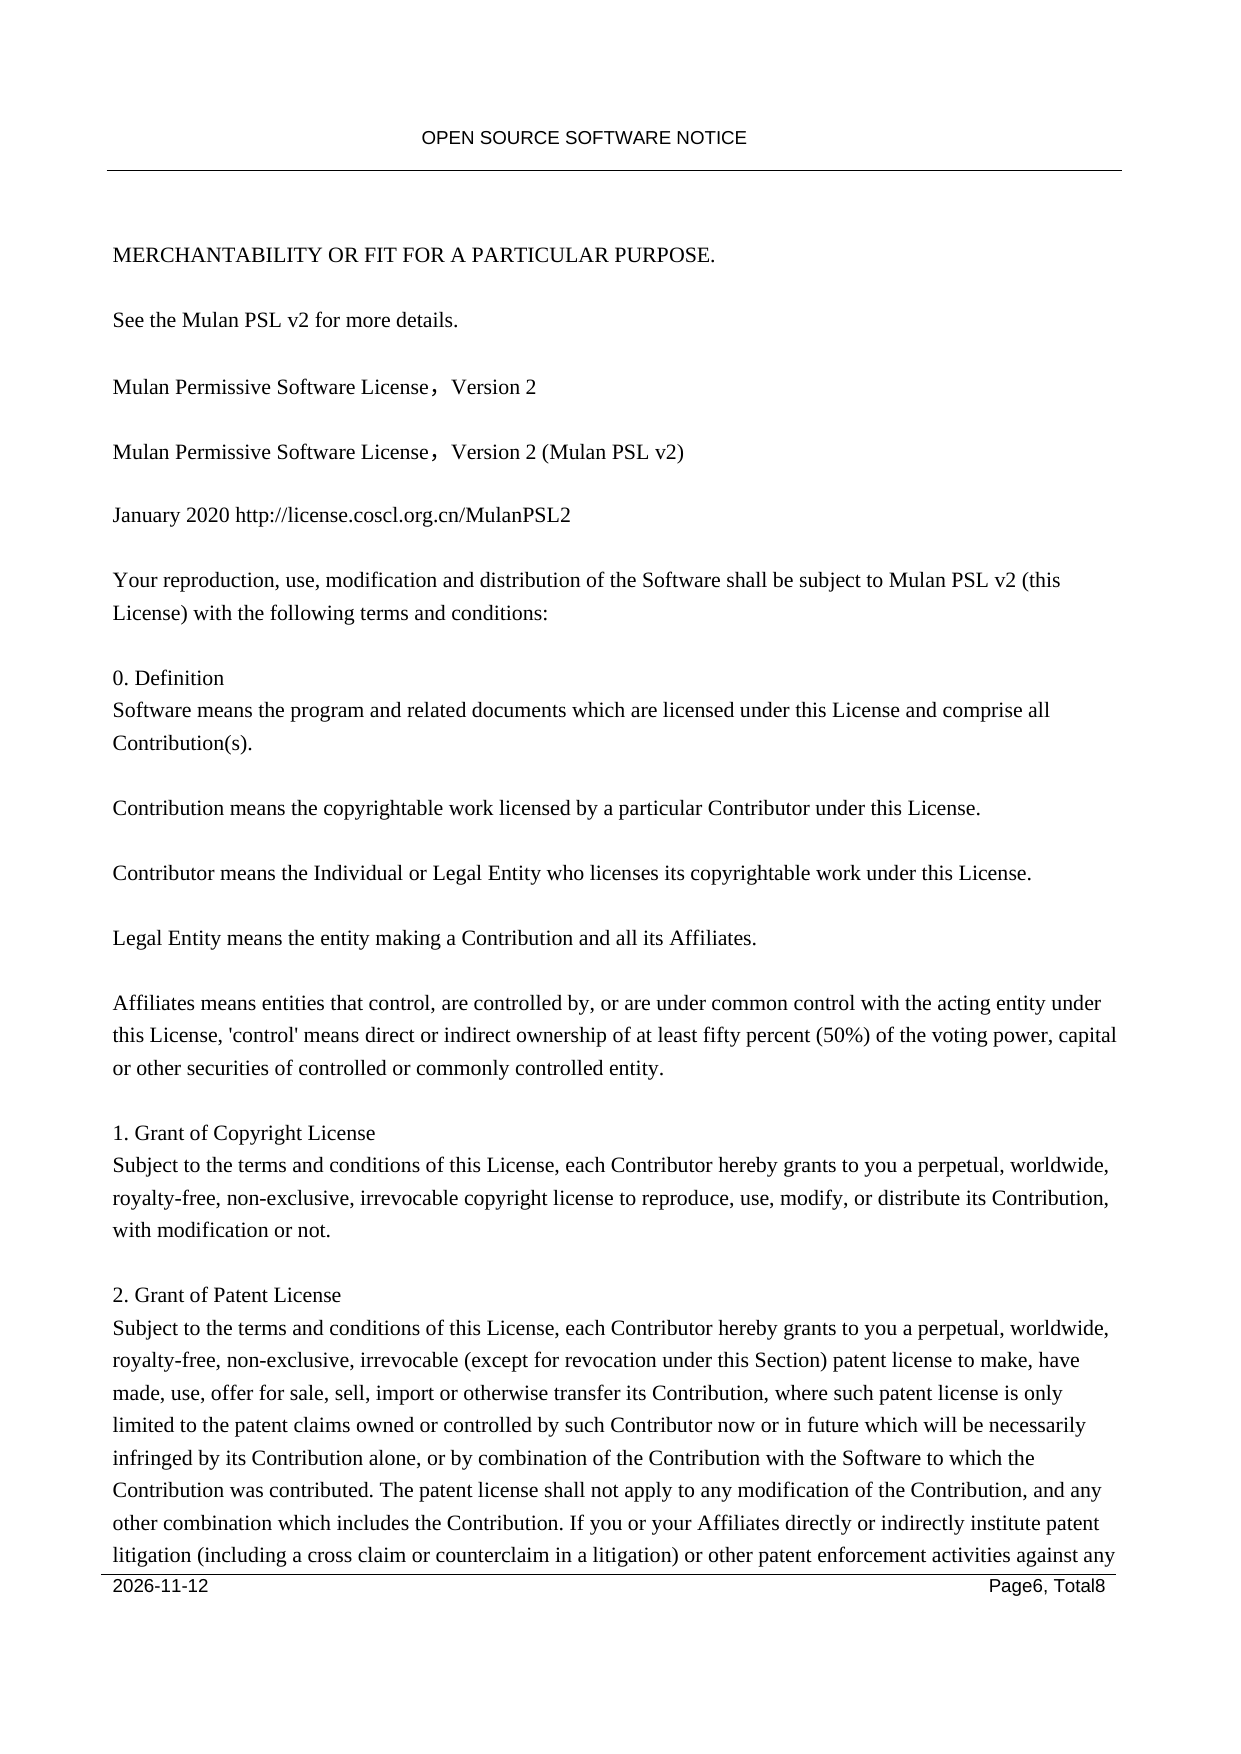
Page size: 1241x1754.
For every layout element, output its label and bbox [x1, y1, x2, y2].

text [112, 206, 1128, 1571]
